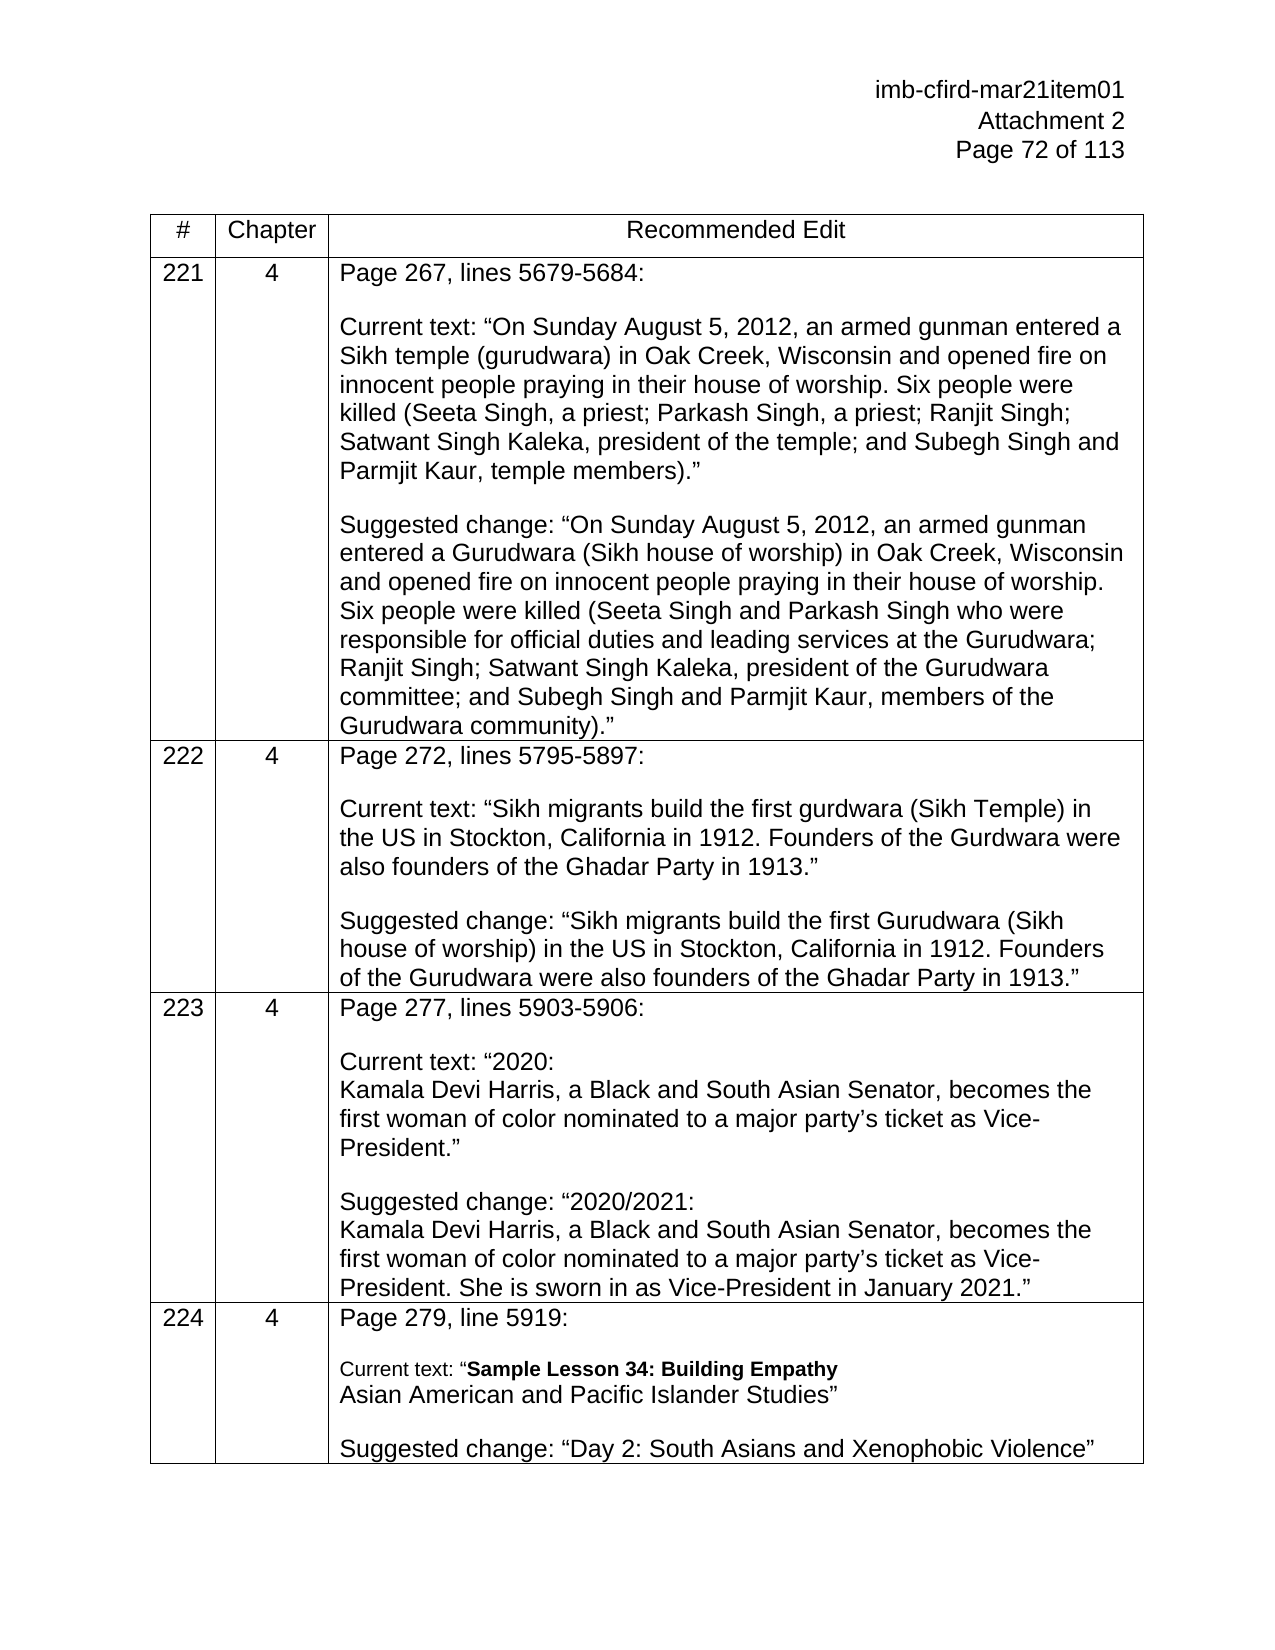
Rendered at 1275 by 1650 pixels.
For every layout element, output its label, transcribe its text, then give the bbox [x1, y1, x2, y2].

table_header Chapter [216, 215, 328, 257]
table_cell 4 [216, 258, 328, 739]
table_cell 222 [151, 741, 215, 992]
table_cell Page 277, lines 5903-5906: Current text: “2020: Kamala Devi Harris, a Black and South Asian Senator, becomes the first woman of color nominated to a major party’s ticket as Vice-President.” Suggested change: “2020/2021: Kamala Devi Harris, a Black and South Asian Senator, becomes the first woman of color nominated to a major party’s ticket as Vice-President. She is sworn in as Vice-President in January 2021.” [329, 993, 1143, 1302]
table_cell 223 [151, 993, 215, 1302]
table_cell 4 [216, 993, 328, 1302]
table_cell Page 272, lines 5795-5897: Current text: “Sikh migrants build the first gurdwara (Sikh Temple) in the US in Stockton, California in 1912. Founders of the Gurdwara were also founders of the Ghadar Party in 1913.” Suggested change: “Sikh migrants build the first Gurudwara (Sikh house of worship) in the US in Stockton, California in 1912. Founders of the Gurudwara were also founders of the Ghadar Party in 1913.” [329, 741, 1143, 992]
table_cell 4 [216, 741, 328, 992]
table_cell 4 [216, 1303, 328, 1463]
table_cell Page 267, lines 5679-5684: Current text: “On Sunday August 5, 2012, an armed gunman entered a Sikh temple (gurudwara) in Oak Creek, Wisconsin and opened fire on innocent people praying in their house of worship. Six people were killed (Seeta Singh, a priest; Parkash Singh, a priest; Ranjit Singh; Satwant Singh Kaleka, president of the temple; and Subegh Singh and Parmjit Kaur, temple members).” Suggested change: “On Sunday August 5, 2012, an armed gunman entered a Gurudwara (Sikh house of worship) in Oak Creek, Wisconsin and opened fire on innocent people praying in their house of worship. Six people were killed (Seeta Singh and Parkash Singh who were responsible for official duties and leading services at the Gurudwara; Ranjit Singh; Satwant Singh Kaleka, president of the Gurudwara committee; and Subegh Singh and Parmjit Kaur, members of the Gurudwara community).” [329, 258, 1143, 739]
table_header # [151, 215, 215, 257]
table_cell 224 [151, 1303, 215, 1463]
table_header Recommended Edit [329, 215, 1143, 257]
table_cell 221 [151, 258, 215, 739]
table_cell Page 279, line 5919: Current text: “Sample Lesson 34: Building Empathy Asian American and Pacific Islander Studies” Suggested change: “Day 2: South Asians and Xenophobic Violence” [329, 1303, 1143, 1463]
